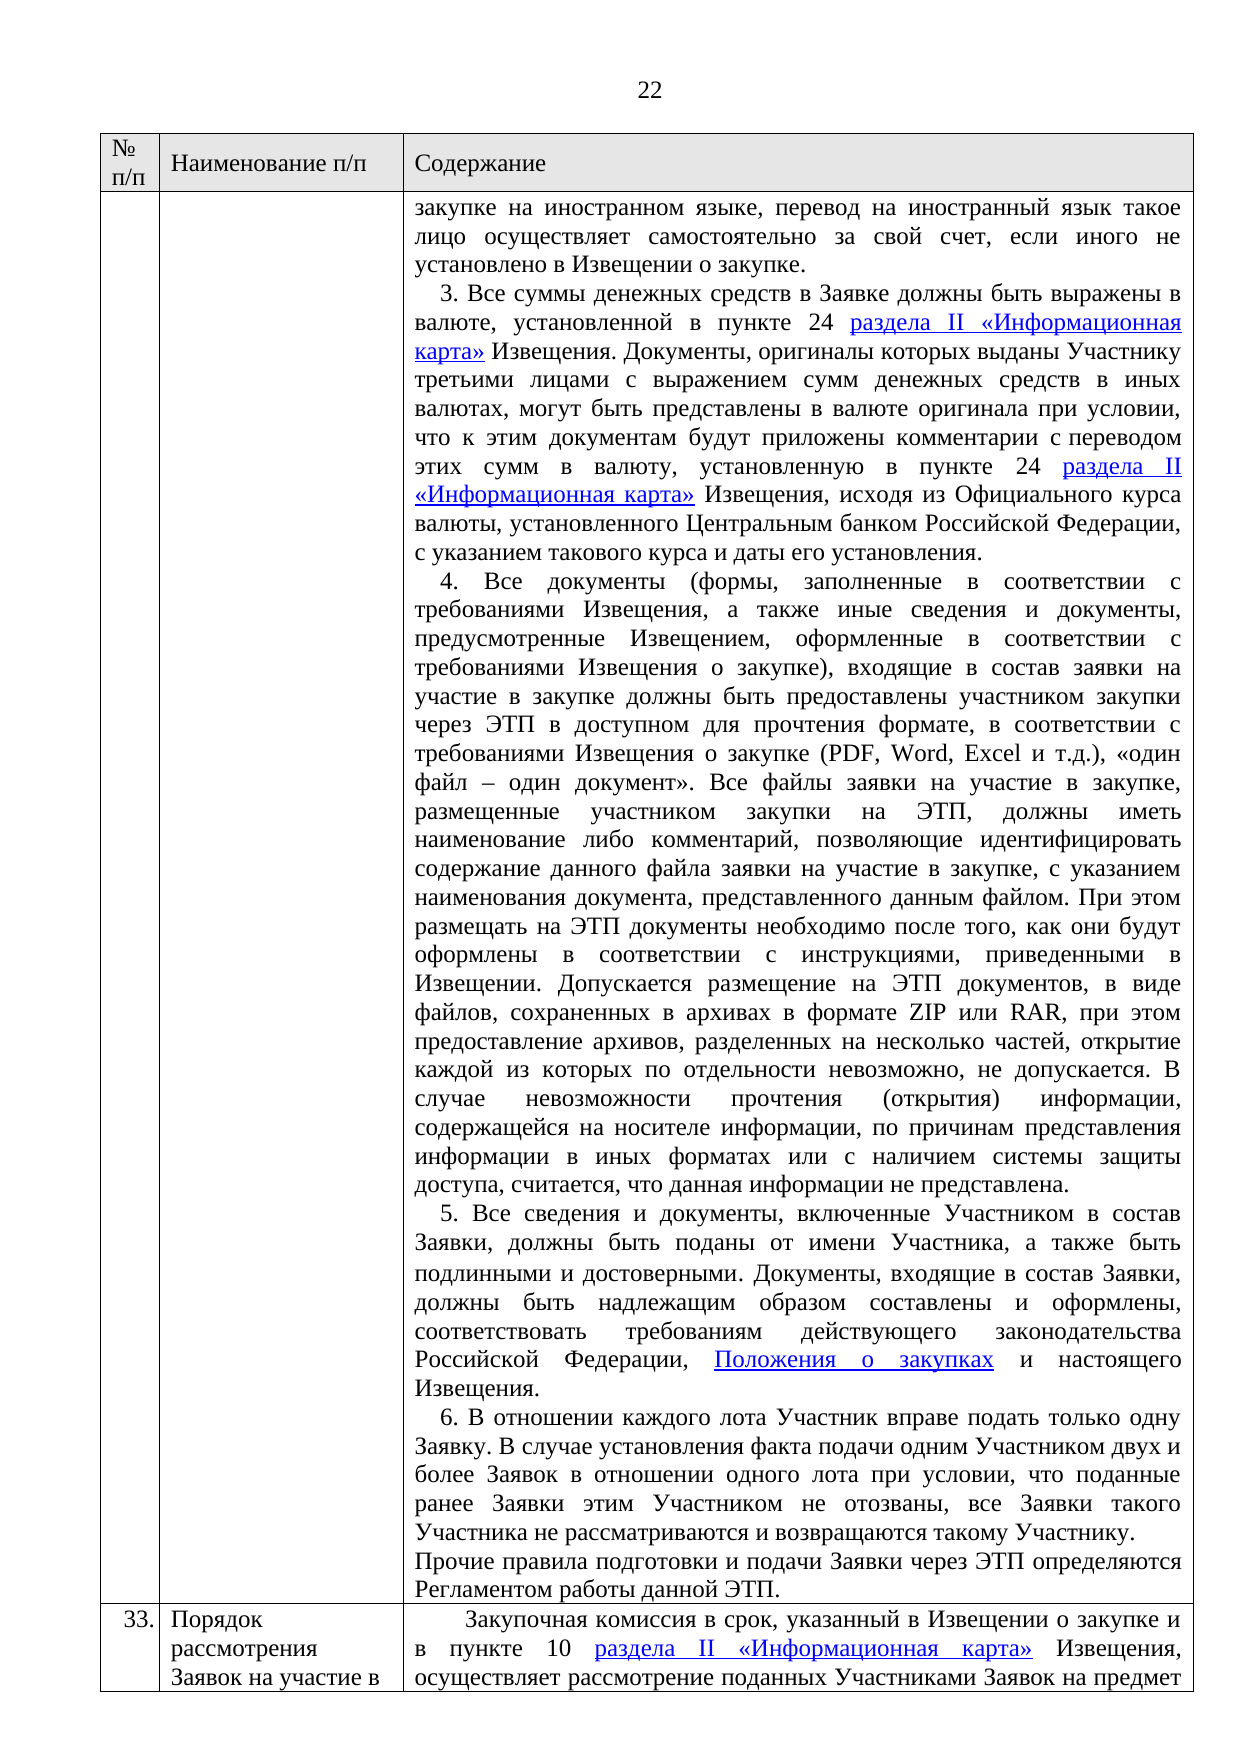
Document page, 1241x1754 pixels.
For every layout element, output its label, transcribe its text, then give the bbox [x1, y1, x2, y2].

table_header Содержание [404, 134, 1193, 191]
table_header Наименование п/п [160, 134, 403, 191]
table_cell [160, 192, 403, 1603]
table_header № п/п [101, 134, 159, 191]
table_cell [404, 1604, 1193, 1691]
table_cell [101, 192, 159, 1603]
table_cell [160, 1604, 403, 1691]
table_cell [101, 1604, 159, 1691]
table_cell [404, 192, 1193, 1603]
